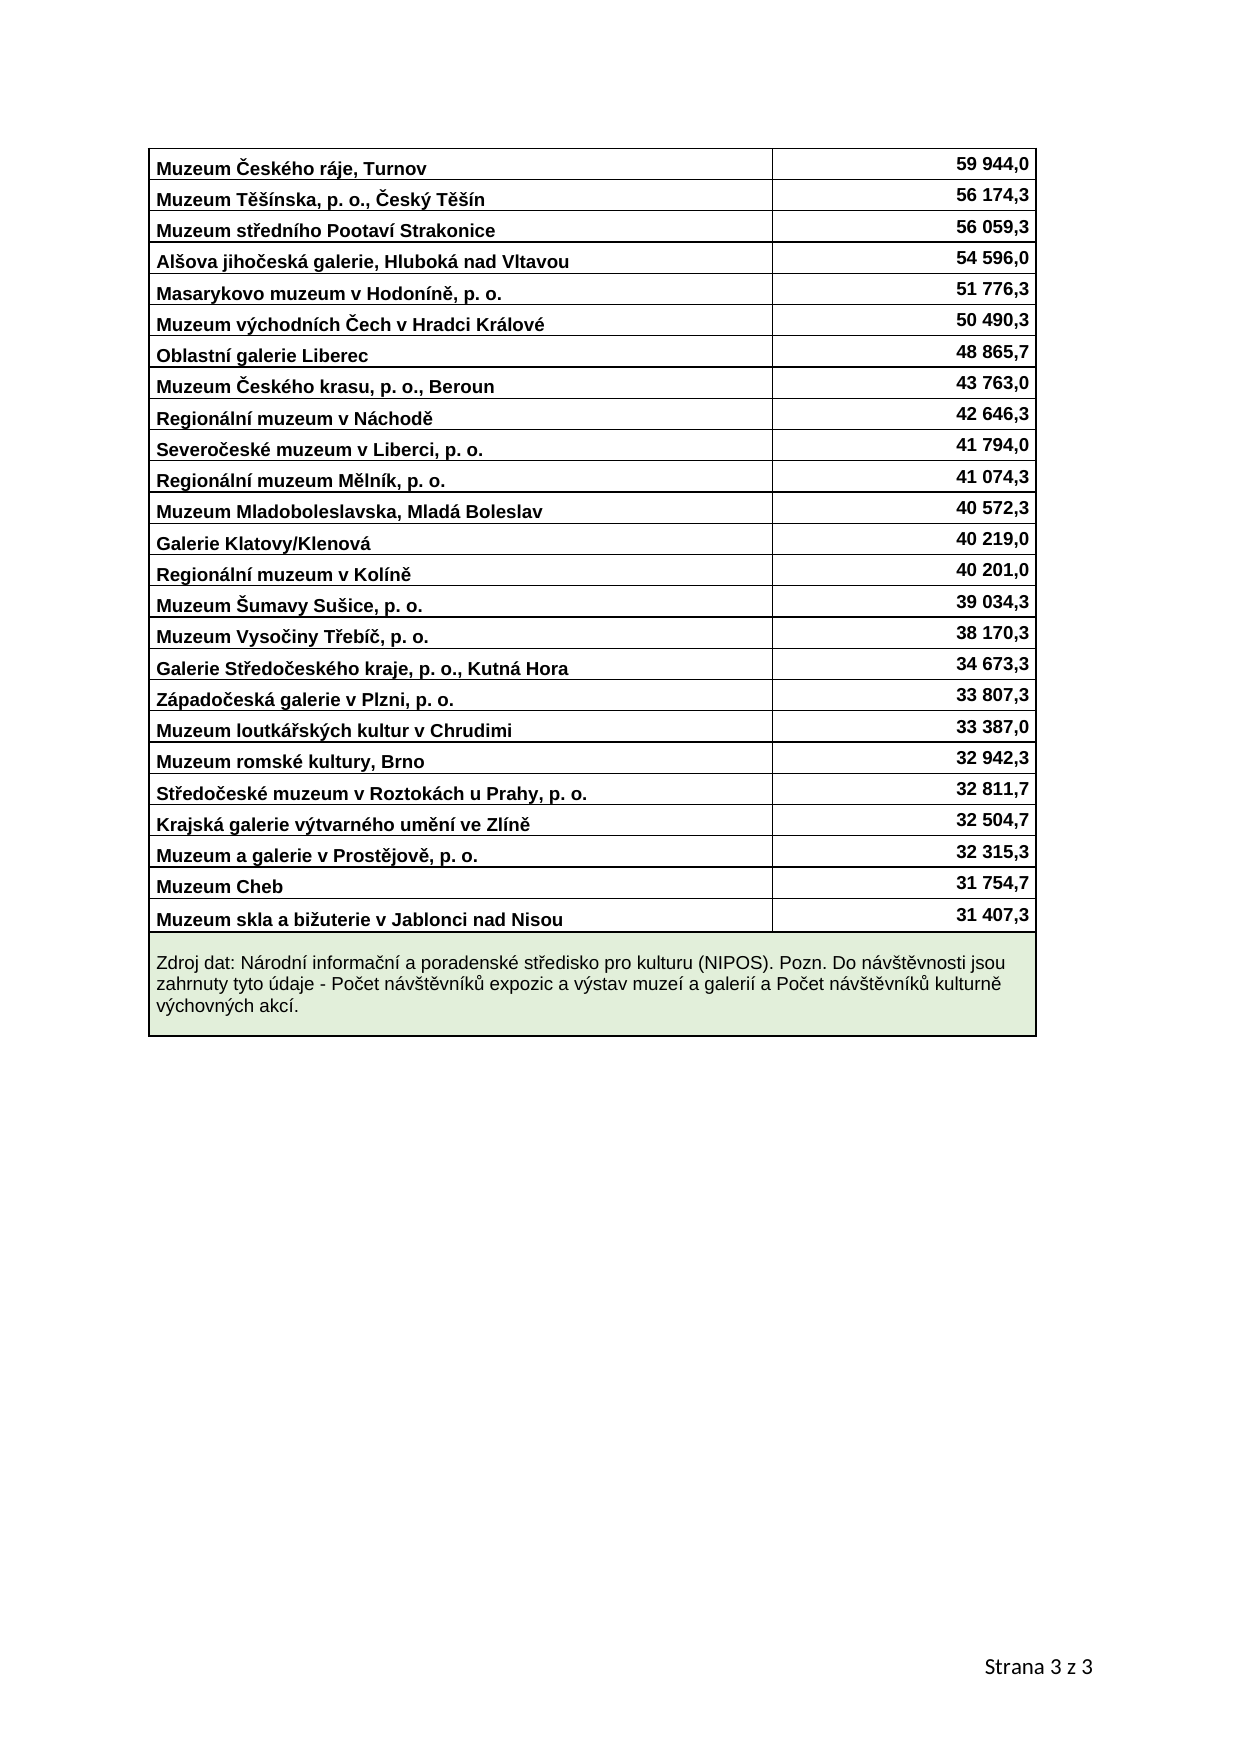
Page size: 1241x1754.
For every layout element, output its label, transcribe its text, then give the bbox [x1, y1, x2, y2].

table_cell 41 794,0 [773, 430, 1035, 460]
table_cell Galerie Klatovy/Klenová [150, 524, 772, 554]
table_cell 40 572,3 [773, 493, 1035, 523]
table_cell 48 865,7 [773, 336, 1035, 366]
table_cell Muzeum romské kultury, Brno [150, 743, 772, 773]
table_cell Muzeum a galerie v Prostějově, p. o. [150, 836, 772, 866]
table_cell 31 754,7 [773, 868, 1035, 898]
table_cell Muzeum loutkářských kultur v Chrudimi [150, 711, 772, 741]
table_cell Muzeum Českého krasu, p. o., Beroun [150, 368, 772, 398]
table_cell 50 490,3 [773, 305, 1035, 335]
table_cell Alšova jihočeská galerie, Hluboká nad Vltavou [150, 243, 772, 273]
table_cell Muzeum středního Pootaví Strakonice [150, 211, 772, 241]
table_cell 33 387,0 [773, 711, 1035, 741]
table_cell 32 504,7 [773, 805, 1035, 835]
table_cell 43 763,0 [773, 368, 1035, 398]
table_cell Severočeské muzeum v Liberci, p. o. [150, 430, 772, 460]
table_cell 38 170,3 [773, 618, 1035, 648]
table_cell Regionální muzeum v Kolíně [150, 555, 772, 585]
table_cell Galerie Středočeského kraje, p. o., Kutná Hora [150, 649, 772, 679]
table_cell 31 407,3 [773, 899, 1035, 931]
table_cell Regionální muzeum Mělník, p. o. [150, 461, 772, 491]
table_cell Zdroj dat: Národní informační a poradenské středisko pro kulturu (NIPOS). Pozn. Do návštěvnosti jsou zahrnuty tyto údaje - Počet návštěvníků expozic a výstav muzeí a galerií a Počet návštěvníků kulturně výchovných akcí. [150, 933, 1035, 1035]
table_cell 32 811,7 [773, 774, 1035, 804]
table_cell Muzeum Těšínska, p. o., Český Těšín [150, 180, 772, 210]
table_cell Západočeská galerie v Plzni, p. o. [150, 680, 772, 710]
table_cell 59 944,0 [773, 149, 1035, 179]
table_cell Muzeum Cheb [150, 868, 772, 898]
table_cell Oblastní galerie Liberec [150, 336, 772, 366]
table_cell 56 059,3 [773, 211, 1035, 241]
table_cell 33 807,3 [773, 680, 1035, 710]
table_cell Muzeum Vysočiny Třebíč, p. o. [150, 618, 772, 648]
table_cell 40 219,0 [773, 524, 1035, 554]
table_cell 40 201,0 [773, 555, 1035, 585]
table_cell 42 646,3 [773, 399, 1035, 429]
table_cell Muzeum východních Čech v Hradci Králové [150, 305, 772, 335]
table_cell Masarykovo muzeum v Hodoníně, p. o. [150, 274, 772, 304]
table_cell Regionální muzeum v Náchodě [150, 399, 772, 429]
table_cell 39 034,3 [773, 586, 1035, 616]
table_cell 54 596,0 [773, 243, 1035, 273]
table_cell 51 776,3 [773, 274, 1035, 304]
table_cell 34 673,3 [773, 649, 1035, 679]
table_cell Muzeum skla a bižuterie v Jablonci nad Nisou [150, 899, 772, 931]
table_cell Středočeské muzeum v Roztokách u Prahy, p. o. [150, 774, 772, 804]
table_cell 56 174,3 [773, 180, 1035, 210]
table_cell Krajská galerie výtvarného umění ve Zlíně [150, 805, 772, 835]
table_cell 41 074,3 [773, 461, 1035, 491]
table_cell 32 315,3 [773, 836, 1035, 866]
table_cell 32 942,3 [773, 743, 1035, 773]
table_cell Muzeum Mladoboleslavska, Mladá Boleslav [150, 493, 772, 523]
table_cell Muzeum Šumavy Sušice, p. o. [150, 586, 772, 616]
table_cell Muzeum Českého ráje, Turnov [150, 149, 772, 179]
